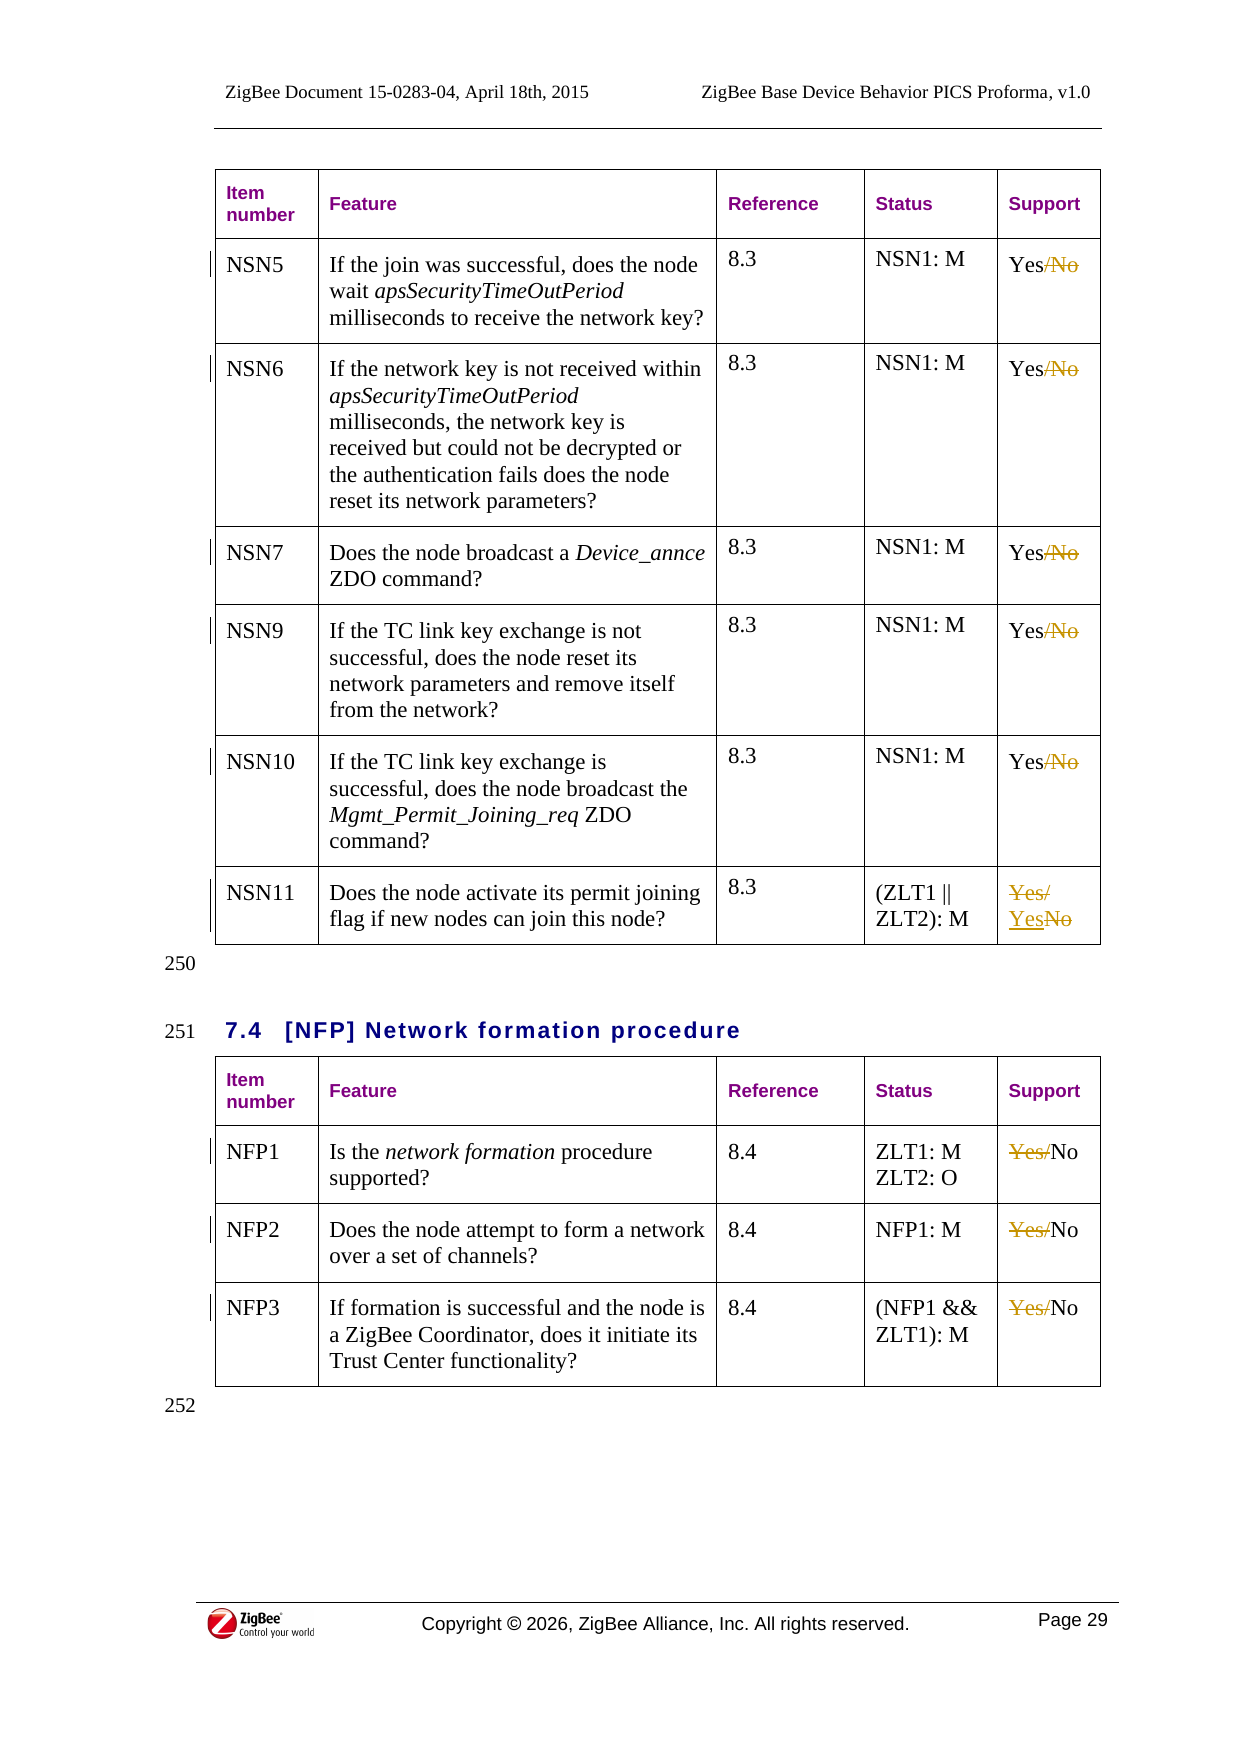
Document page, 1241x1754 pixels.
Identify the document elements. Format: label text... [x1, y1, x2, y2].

table_cell NSN6 [216, 344, 318, 526]
table_cell ZLT1: M ZLT2: O [865, 1126, 997, 1203]
table_cell 8.3 [717, 344, 864, 526]
table_cell Does the node broadcast a Device_annce ZDO command? [319, 527, 716, 604]
table_cell 8.3 [717, 239, 864, 342]
table_cell NSN7 [216, 527, 318, 604]
table_header Feature [319, 1057, 716, 1125]
table_cell NSN5 [216, 239, 318, 342]
table_cell NFP2 [216, 1204, 318, 1281]
table_header Reference [717, 1057, 864, 1125]
table_cell No [998, 1283, 1100, 1386]
table_cell NSN10 [216, 736, 318, 866]
table_cell If the network key is not received within apsSecurityTimeOutPeriod milliseconds, the network key is received but could not be decrypted or the authentication fails does the node reset its network parameters? [319, 344, 716, 526]
table_cell No [998, 1204, 1100, 1281]
table_cell Does the node activate its permit joining flag if new nodes can join this node? [319, 867, 716, 944]
table_cell Yes [998, 736, 1100, 866]
table_cell NSN11 [216, 867, 318, 944]
table_cell 8.4 [717, 1204, 864, 1281]
table_cell NSN1: M [865, 605, 997, 735]
table_cell If the join was successful, does the node wait apsSecurityTimeOutPeriod milliseconds to receive the network key? [319, 239, 716, 342]
table_header Item number [216, 170, 318, 238]
table_cell If formation is successful and the node is a ZigBee Coordinator, does it initiate its Trust Center functionality? [319, 1283, 716, 1386]
table_cell Is the network formation procedure supported? [319, 1126, 716, 1203]
table_cell NSN9 [216, 605, 318, 735]
subtitle [NFP] Network formation procedure [225, 1017, 1090, 1044]
table_cell NSN1: M [865, 527, 997, 604]
table_cell Does the node attempt to form a network over a set of channels? [319, 1204, 716, 1281]
table_cell 8.3 [717, 867, 864, 944]
table_cell If the TC link key exchange is successful, does the node broadcast the Mgmt_Permit_Joining_req ZDO command? [319, 736, 716, 866]
table_cell NSN1: M [865, 344, 997, 526]
table_cell If the TC link key exchange is not successful, does the node reset its network parameters and remove itself from the network? [319, 605, 716, 735]
table_cell NSN1: M [865, 239, 997, 342]
table_cell 8.3 [717, 736, 864, 866]
table_cell (ZLT1 || ZLT2): M [865, 867, 997, 944]
table_cell Yes [998, 527, 1100, 604]
table_cell NFP1 [216, 1126, 318, 1203]
table_cell No [998, 1126, 1100, 1203]
table_cell (NFP1 && ZLT1): M [865, 1283, 997, 1386]
table_cell NFP1: M [865, 1204, 997, 1281]
table_cell [998, 867, 1100, 944]
table_cell NSN1: M [865, 736, 997, 866]
table_header Support [998, 1057, 1100, 1125]
table_cell Yes [998, 344, 1100, 526]
table_header Status [865, 1057, 997, 1125]
table_cell 8.4 [717, 1283, 864, 1386]
picture [207, 1608, 314, 1639]
table_cell Yes [998, 239, 1100, 342]
table_header Reference [717, 170, 864, 238]
table_cell 8.3 [717, 527, 864, 604]
table_header Support [998, 170, 1100, 238]
table_cell 8.3 [717, 605, 864, 735]
table_cell Yes [998, 605, 1100, 735]
table_cell 8.4 [717, 1126, 864, 1203]
table_header Item number [216, 1057, 318, 1125]
table_header Feature [319, 170, 716, 238]
table_cell NFP3 [216, 1283, 318, 1386]
table_header Status [865, 170, 997, 238]
